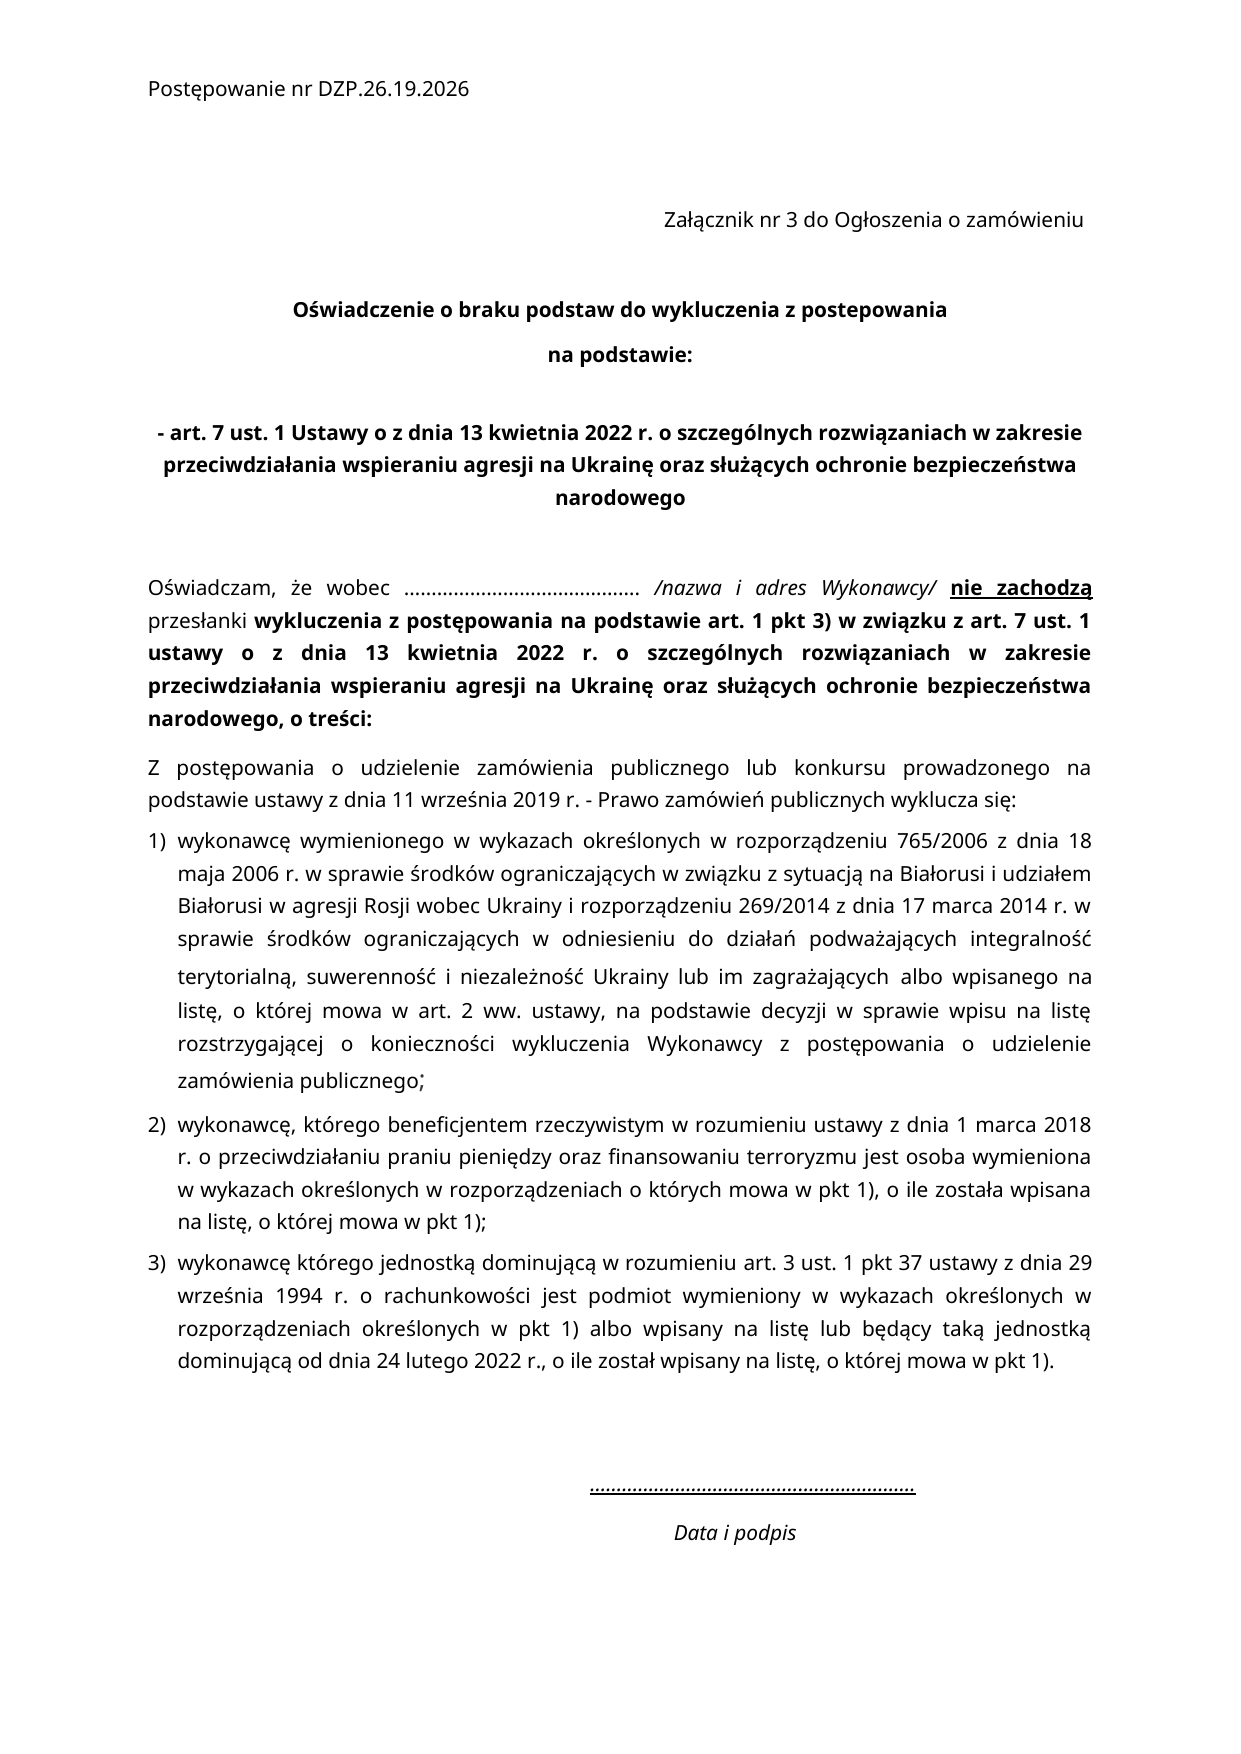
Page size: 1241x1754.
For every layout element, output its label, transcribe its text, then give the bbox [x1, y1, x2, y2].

text Oświadczam, że wobec ……………………………………. /nazwa i adres Wykonawcy/ nie zachodzą przesłanki wykluczenia z postępowania na podstawie art. 1 pkt 3) w związku z art. 7 ust. 1 ustawy o z dnia 13 kwietnia 2022 r. o szczególnych rozwiązaniach w zakresie przeciwdziałania wspieraniu agresji na Ukrainę oraz służących ochronie bezpieczeństwa narodowego, o treści: [148, 573, 1093, 732]
text Oświadczenie o braku podstaw do wykluczenia z postepowania [148, 295, 1093, 324]
text 2) wykonawcę, którego beneficjentem rzeczywistym w rozumieniu ustawy z dnia 1 marca 2018 r. o przeciwdziałaniu praniu pieniędzy oraz finansowaniu terroryzmu jest osoba wymieniona w wykazach określonych w rozporządzeniach o których mowa w pkt 1), o ile została wpisana na listę, o której mowa w pkt 1); [148, 1110, 1093, 1236]
text 3) wykonawcę którego jednostką dominującą w rozumieniu art. 3 ust. 1 pkt 37 ustawy z dnia 29 września 1994 r. o rachunkowości jest podmiot wymieniony w wykazach określonych w rozporządzeniach określonych w pkt 1) albo wpisany na listę lub będący taką jednostką dominującą od dnia 24 lutego 2022 r., o ile został wpisany na listę, o której mowa w pkt 1). [148, 1248, 1093, 1375]
text ……………………………………………………. [516, 1469, 1093, 1497]
text Załącznik nr 3 do Ogłoszenia o zamówieniu [664, 205, 1093, 234]
text na podstawie: [148, 341, 1093, 401]
text Z postępowania o udzielenie zamówienia publicznego lub konkursu prowadzonego na podstawie ustawy z dnia 11 września 2019 r. - Prawo zamówień publicznych wyklucza się: [148, 753, 1093, 814]
text - art. 7 ust. 1 Ustawy o z dnia 13 kwietnia 2022 r. o szczególnych rozwiązaniach w zakresie przeciwdziałania wspieraniu agresji na Ukrainę oraz służących ochronie bezpieczeństwa narodowego [148, 418, 1093, 511]
text 1) wykonawcę wymienionego w wykazach określonych w rozporządzeniu 765/2006 z dnia 18 maja 2006 r. w sprawie środków ograniczających w związku z sytuacją na Białorusi i udziałem Białorusi w agresji Rosji wobec Ukrainy i rozporządzeniu 269/2014 z dnia 17 marca 2014 r. w sprawie środków ograniczających w odniesieniu do działań podważających integralność terytorialną, suwerenność i niezależność Ukrainy lub im zagrażających albo wpisanego na listę, o której mowa w art. 2 ww. ustawy, na podstawie decyzji w sprawie wpisu na listę rozstrzygającej o konieczności wykluczenia Wykonawcy z postępowania o udzielenie zamówienia publicznego; [148, 826, 1093, 1096]
text Data i podpis [516, 1518, 1093, 1547]
